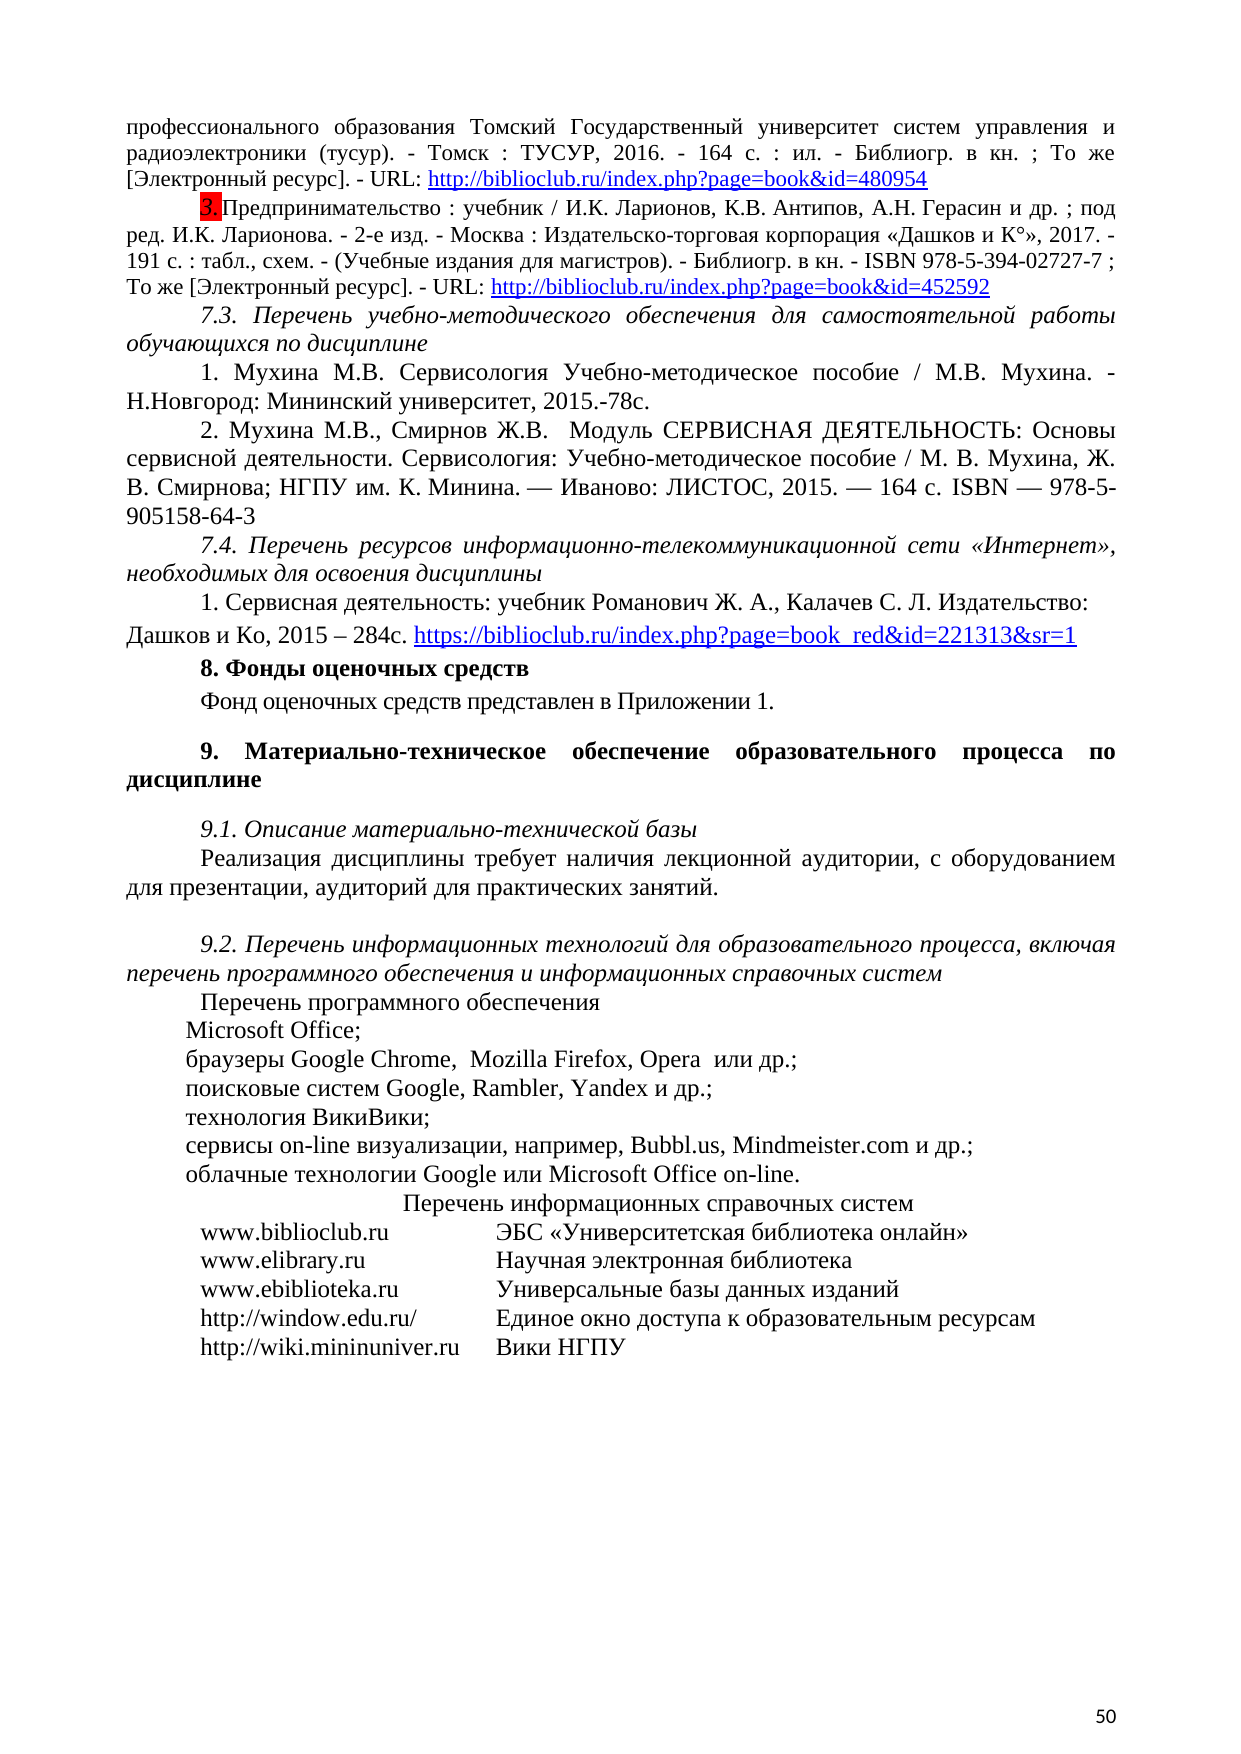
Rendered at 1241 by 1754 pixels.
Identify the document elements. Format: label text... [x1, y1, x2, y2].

list Предпринимательство : учебник / И.К. Ларионов, К.В. Антипов, А.Н. Герасин и др. ; под ред. И.К. Ларионова. - 2-е изд. - Москва : Издательско-торговая корпорация «Дашков и К°», 2017. - 191 с. : табл., схем. - (Учебные издания для магистров). - Библиогр. в кн. - ISBN 978-5-394-02727-7 ; То же [Электронный ресурс]. - URL: http://biblioclub.ru/index.php?page=book&id=452592 [126, 192, 1116, 300]
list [126, 113, 1116, 192]
text 2. Мухина М.В., Смирнов Ж.В. Модуль СЕРВИСНАЯ ДЕЯТЕЛЬНОСТЬ: Основы сервисной деятельности. Сервисология: Учебно-методическое пособие / М. В. Мухина, Ж. В. Смирнова; НГПУ им. К. Минина. — Иваново: ЛИСТОС, 2015. — 164 с. ISBN — 978-5-905158-64-3 [126, 415, 1116, 530]
text www.elibrary.ru Научная электронная библиотека [126, 1245, 1116, 1274]
text поисковые систем Google, Rambler, Yandex и др.; [185, 1073, 1116, 1102]
text 9. Материально-техническое обеспечение образовательного процесса по дисциплине [126, 736, 1116, 793]
text 9.1. Описание материально-технической базы [126, 814, 1116, 843]
text 8. Фонды оценочных средств [126, 653, 1116, 682]
text 9.2. Перечень информационных технологий для образовательного процесса, включая перечень программного обеспечения и информационных справочных систем [126, 929, 1116, 987]
text 1. Мухина М.В. Сервисология Учебно-методическое пособие / М.В. Мухина. - Н.Новгород: Мининский университет, 2015.-78с. [126, 357, 1116, 415]
text технология ВикиВики; [185, 1102, 1116, 1130]
text браузеры Google Chrome, Mozilla Firefox, Opera или др.; [185, 1044, 1116, 1073]
text облачные технологии Google или Microsoft Office on-line. [185, 1159, 1116, 1188]
text 7.3. Перечень учебно-методического обеспечения для самостоятельной работы обучающихся по дисциплине [126, 300, 1116, 357]
text Microsoft Office; [185, 1015, 1116, 1044]
text www.biblioclub.ru ЭБС «Университетская библиотека онлайн» [126, 1217, 1116, 1245]
text Реализация дисциплины требует наличия лекционной аудитории, с оборудованием для презентации, аудиторий для практических занятий. [126, 843, 1116, 900]
text http://wiki.mininuniver.ru Вики НГПУ [126, 1332, 1116, 1360]
text сервисы on-line визуализации, например, Bubbl.us, Mindmeister.com и др.; [185, 1130, 1116, 1159]
text Перечень программного обеспечения [126, 987, 1116, 1015]
text www.ebiblioteka.ru Универсальные базы данных изданий [126, 1274, 1116, 1303]
text 7.4. Перечень ресурсов информационно-телекоммуникационной сети «Интернет», необходимых для освоения дисциплины [126, 530, 1116, 587]
text http://window.edu.ru/ Единое окно доступа к образовательным ресурсам [126, 1303, 1116, 1332]
text Фонд оценочных средств представлен в Приложении 1. [126, 686, 1116, 715]
text Перечень информационных справочных систем [126, 1188, 1116, 1217]
text 1. Сервисная деятельность: учебник Романович Ж. А., Калачев С. Л. Издательство: Дашков и Ко, 2015 – 284с. https://biblioclub.ru/index.php?page=book_red&id=221313&sr=1 [126, 587, 1116, 649]
